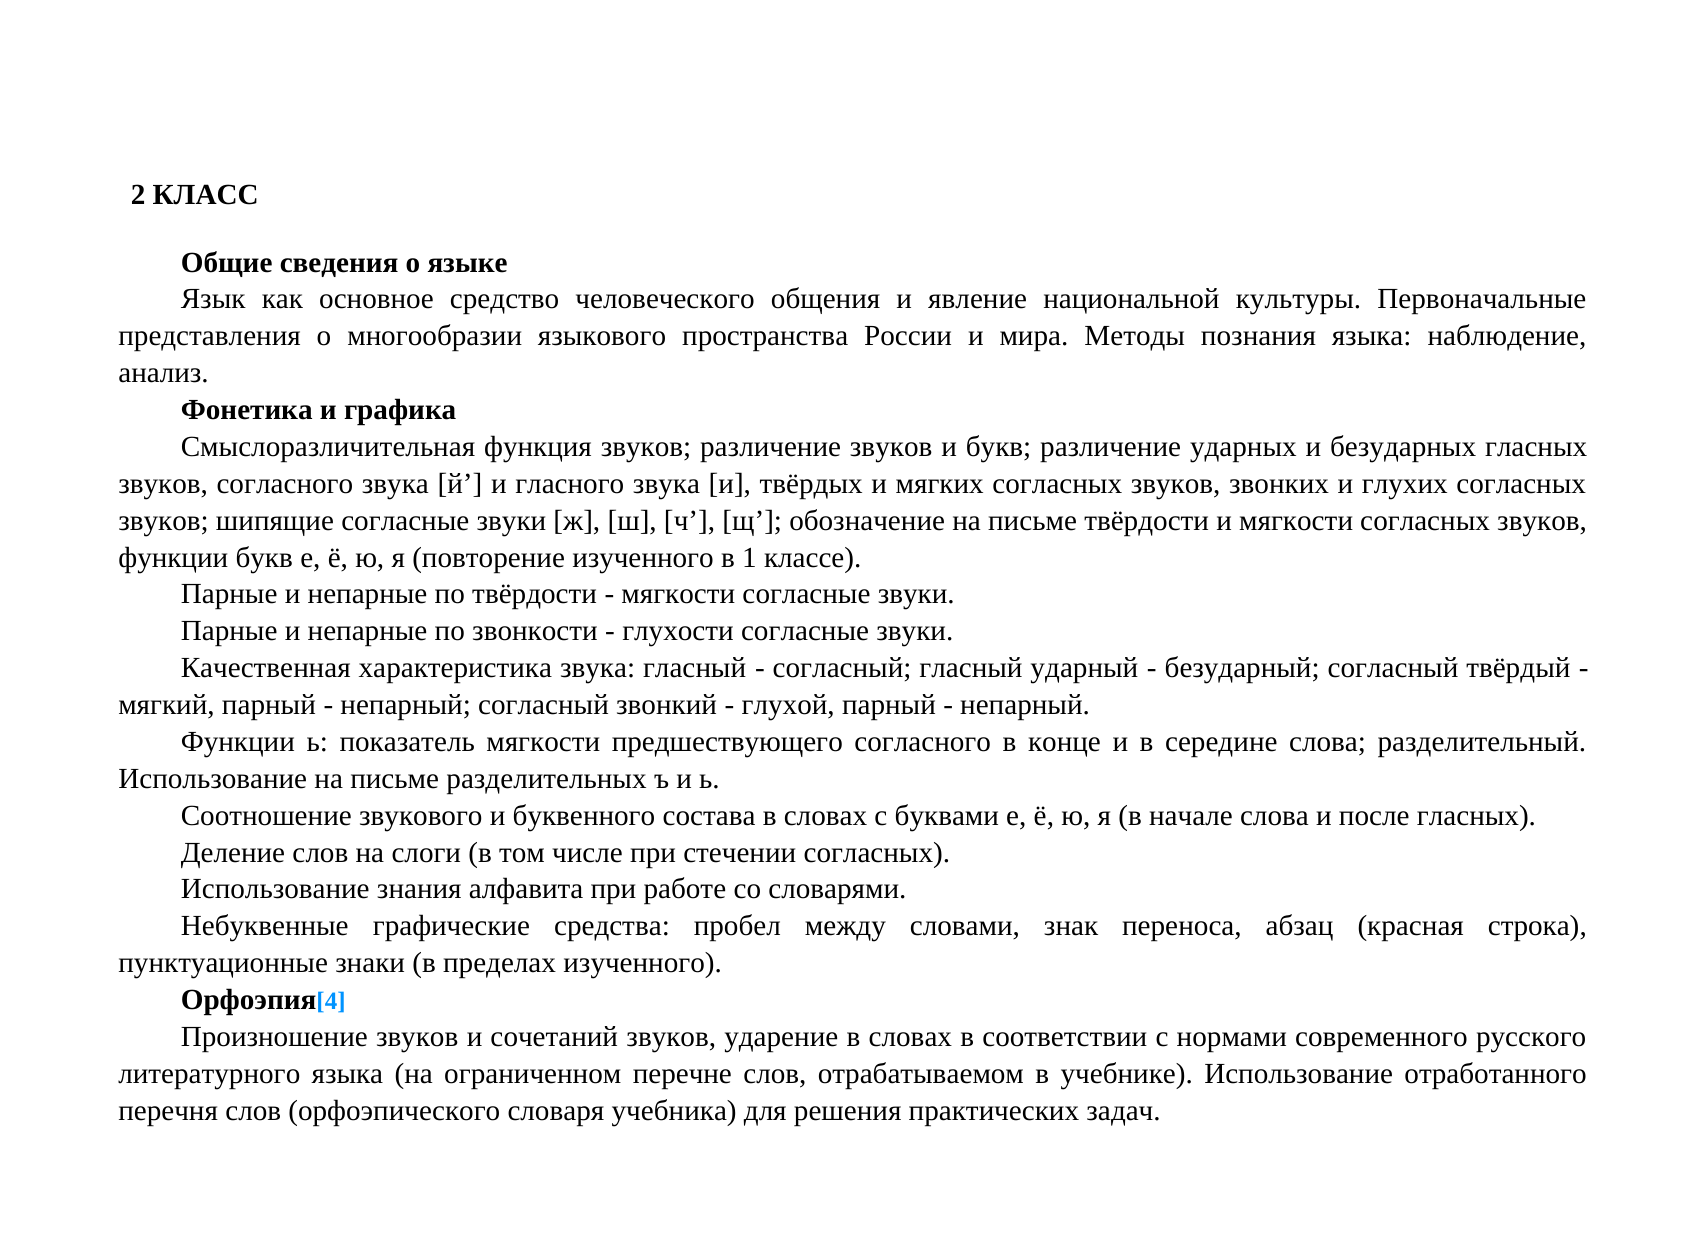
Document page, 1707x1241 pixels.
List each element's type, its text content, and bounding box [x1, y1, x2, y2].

text Парные и непарные по твёрдости ‑ мягкости согласные звуки. [118, 577, 1588, 610]
text Общие сведения о языке [118, 245, 1588, 278]
text 2 КЛАСС [131, 177, 1588, 211]
text Парные и непарные по звонкости ‑ глухости согласные звуки. [118, 613, 1588, 647]
text Произношение звуков и сочетаний звуков, ударение в словах в соответствии с нормами современного русского литературного языка (на ограниченном перечне слов, отрабатываемом в учебнике). Использование отработанного перечня слов (орфоэпического словаря учебника) для решения практических задач. [118, 1019, 1588, 1126]
text Орфоэпия[4] [118, 982, 1588, 1016]
text Небуквенные графические средства: пробел между словами, знак переноса, абзац (красная строка), пунктуационные знаки (в пределах изученного). [118, 908, 1588, 979]
text Фонетика и графика [118, 392, 1588, 426]
text Смыслоразличительная функция звуков; различение звуков и букв; различение ударных и безударных гласных звуков, согласного звука [й’] и гласного звука [и], твёрдых и мягких согласных звуков, звонких и глухих согласных звуков; шипящие согласные звуки [ж], [ш], [ч’], [щ’]; обозначение на письме твёрдости и мягкости согласных звуков, функции букв е, ё, ю, я (повторение изученного в 1 классе). [118, 429, 1588, 573]
text Деление слов на слоги (в том числе при стечении согласных). [118, 835, 1588, 868]
text Соотношение звукового и буквенного состава в словах с буквами е, ё, ю, я (в начале слова и после гласных). [118, 798, 1588, 831]
text Функции ь: показатель мягкости предшествующего согласного в конце и в середине слова; разделительный. Использование на письме разделительных ъ и ь. [118, 724, 1588, 794]
text Язык как основное средство человеческого общения и явление национальной культуры. Первоначальные представления о многообразии языкового пространства России и мира. Методы познания языка: наблюдение, анализ. [118, 282, 1588, 389]
text Использование знания алфавита при работе со словарями. [118, 872, 1588, 905]
text Качественная характеристика звука: гласный ‑ согласный; гласный ударный ‑ безударный; согласный твёрдый ‑ мягкий, парный ‑ непарный; согласный звонкий ‑ глухой, парный ‑ непарный. [118, 650, 1588, 721]
